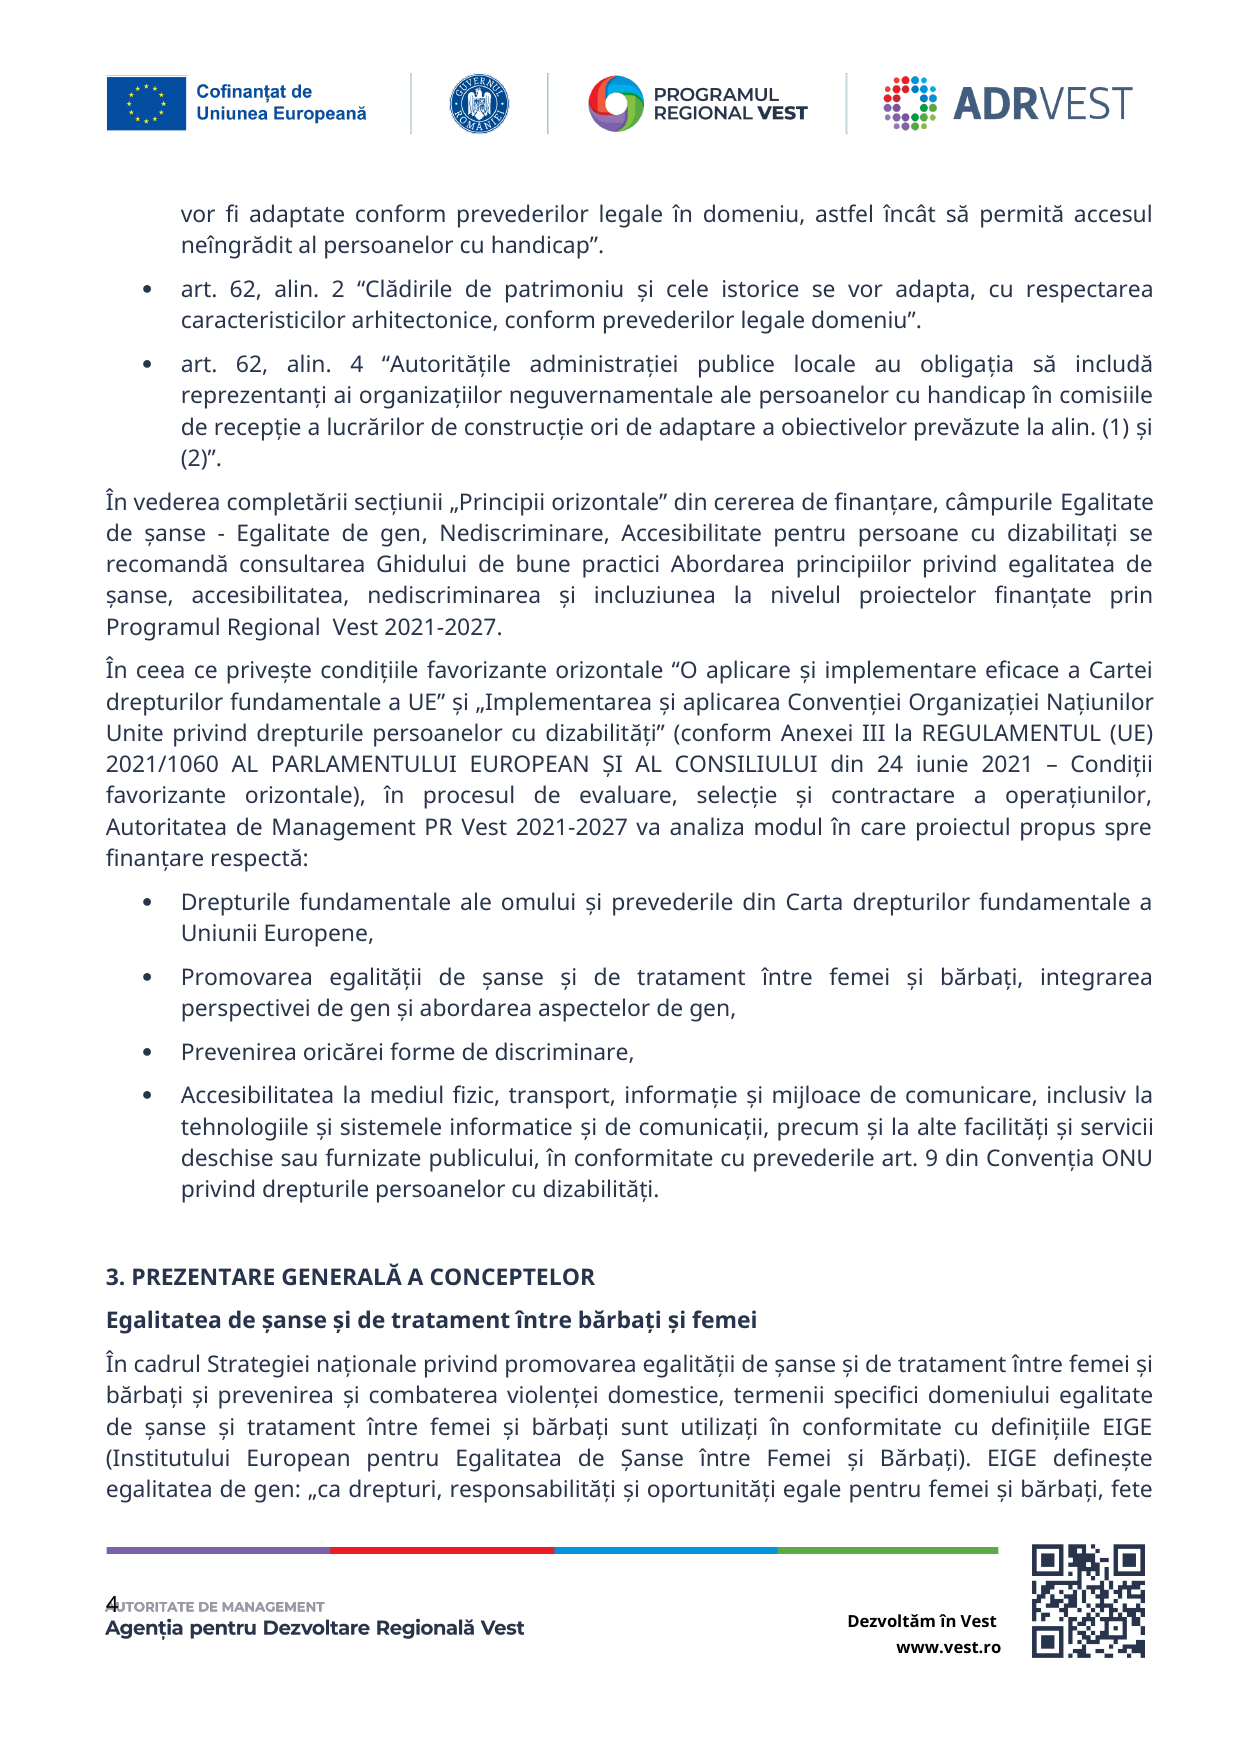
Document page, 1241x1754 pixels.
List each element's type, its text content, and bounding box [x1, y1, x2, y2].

picture [1023, 1535, 1154, 1667]
list art. 62, alin. 2 “Clădirile de patrimoniu şi cele istorice se vor adapta, cu respectarea caracteristicilor arhitectonice, conform prevederilor legale domeniu”. [143, 273, 1154, 336]
list Promovarea egalității de șanse și de tratament între femei și bărbați, integrarea perspectivei de gen și abordarea aspectelor de gen, [143, 961, 1154, 1023]
text În vederea completării secțiunii „Principii orizontale” din cererea de finanțare, câmpurile Egalitate de șanse - Egalitate de gen, Nediscriminare, Accesibilitate pentru persoane cu dizabilitați se recomandă consultarea Ghidului de bune practici Abordarea principiilor privind egalitatea de șanse, accesibilitatea, nediscriminarea și incluziunea la nivelul proiectelor finanțate prin Programul Regional Vest 2021-2027. [106, 486, 1154, 642]
list art. 62, alin. 4 “Autorităţile administraţiei publice locale au obligaţia să includă reprezentanţi ai organizaţiilor neguvernamentale ale persoanelor cu handicap în comisiile de recepţie a lucrărilor de construcţie ori de adaptare a obiectivelor prevăzute la alin. (1) şi (2)”. [143, 348, 1154, 473]
list Accesibilitatea la mediul fizic, transport, informaţie şi mijloace de comunicare, inclusiv la tehnologiile şi sistemele informatice şi de comunicaţii, precum şi la alte facilităţi şi servicii deschise sau furnizate publicului, în conformitate cu prevederile art. 9 din Convenția ONU privind drepturile persoanelor cu dizabilități. [143, 1079, 1154, 1204]
text Egalitatea de șanse și de tratament între bărbați și femei [106, 1304, 1154, 1336]
list Drepturile fundamentale ale omului și prevederile din Carta drepturilor fundamentale a Uniunii Europene, [143, 886, 1154, 948]
picture [105, 73, 1133, 134]
text 3. PREZENTARE GENERALĂ A CONCEPTELOR [106, 1261, 1154, 1292]
list Prevenirea oricărei forme de discriminare, [143, 1036, 1154, 1067]
text În ceea ce privește condițiile favorizante orizontale “O aplicare și implementare eficace a Cartei drepturilor fundamentale a UE” și „Implementarea și aplicarea Convenției Organizației Națiunilor Unite privind drepturile persoanelor cu dizabilități” (conform Anexei III la REGULAMENTUL (UE) 2021/1060 AL PARLAMENTULUI EUROPEAN ȘI AL CONSILIULUI din 24 iunie 2021 – Condiții favorizante orizontale), în procesul de evaluare, selecție și contractare a operațiunilor, Autoritatea de Management PR Vest 2021-2027 va analiza modul în care proiectul propus spre finanțare respectă: [106, 654, 1154, 873]
